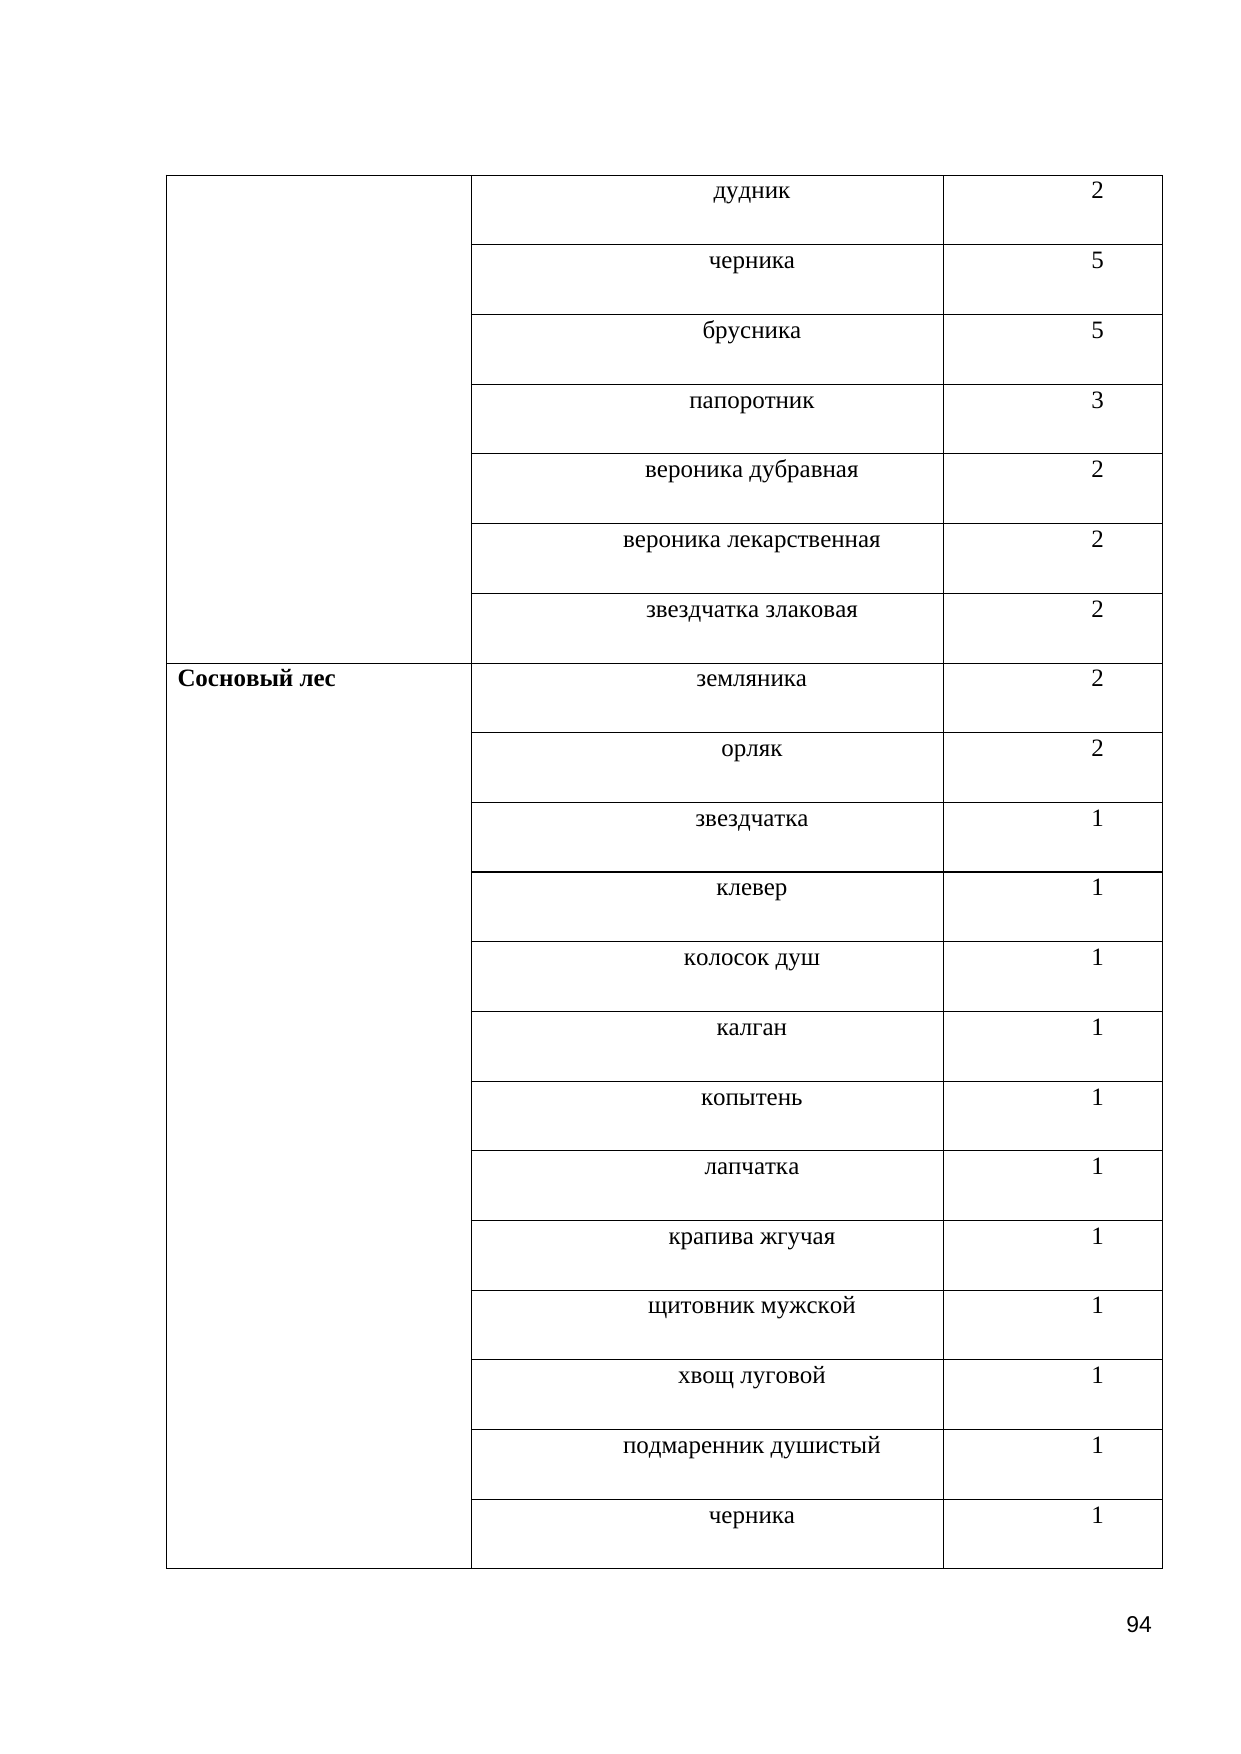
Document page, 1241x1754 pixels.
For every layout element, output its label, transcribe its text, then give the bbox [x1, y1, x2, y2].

table_cell 2 [944, 454, 1162, 523]
table_cell 2 [944, 594, 1162, 662]
table_cell 1 [944, 1430, 1162, 1499]
table_cell хвощ луговой [472, 1360, 943, 1429]
table_cell дудник [472, 176, 943, 244]
table_cell клевер [472, 873, 943, 941]
table_cell 5 [944, 245, 1162, 314]
table_cell 2 [944, 664, 1162, 732]
table_cell 2 [944, 176, 1162, 244]
table_cell 5 [944, 315, 1162, 384]
table_cell 1 [944, 1221, 1162, 1289]
table_cell орляк [472, 733, 943, 802]
table_cell крапива жгучая [472, 1221, 943, 1289]
table_cell копытень [472, 1082, 943, 1150]
table_cell черника [472, 1500, 943, 1568]
table_cell звездчатка [472, 803, 943, 871]
table_cell 2 [944, 524, 1162, 593]
table_cell Сосновый лес [167, 664, 471, 1568]
table_cell подмаренник душистый [472, 1430, 943, 1499]
table_cell колосок душ [472, 942, 943, 1011]
table_cell папоротник [472, 385, 943, 453]
table_cell калган [472, 1012, 943, 1081]
table_cell 3 [944, 385, 1162, 453]
table_cell 1 [944, 942, 1162, 1011]
table_cell черника [472, 245, 943, 314]
table_cell 1 [944, 1291, 1162, 1359]
table_cell 1 [944, 1151, 1162, 1220]
table_cell лапчатка [472, 1151, 943, 1220]
table_cell вероника лекарственная [472, 524, 943, 593]
table_cell 1 [944, 1082, 1162, 1150]
table_cell 1 [944, 1012, 1162, 1081]
table_cell щитовник мужской [472, 1291, 943, 1359]
table_cell земляника [472, 664, 943, 732]
table_cell 2 [944, 733, 1162, 802]
table_cell вероника дубравная [472, 454, 943, 523]
table_cell 1 [944, 803, 1162, 871]
table_cell 1 [944, 1360, 1162, 1429]
table_cell брусника [472, 315, 943, 384]
table_cell 1 [944, 1500, 1162, 1568]
table_cell звездчатка злаковая [472, 594, 943, 662]
table_cell 1 [944, 873, 1162, 941]
